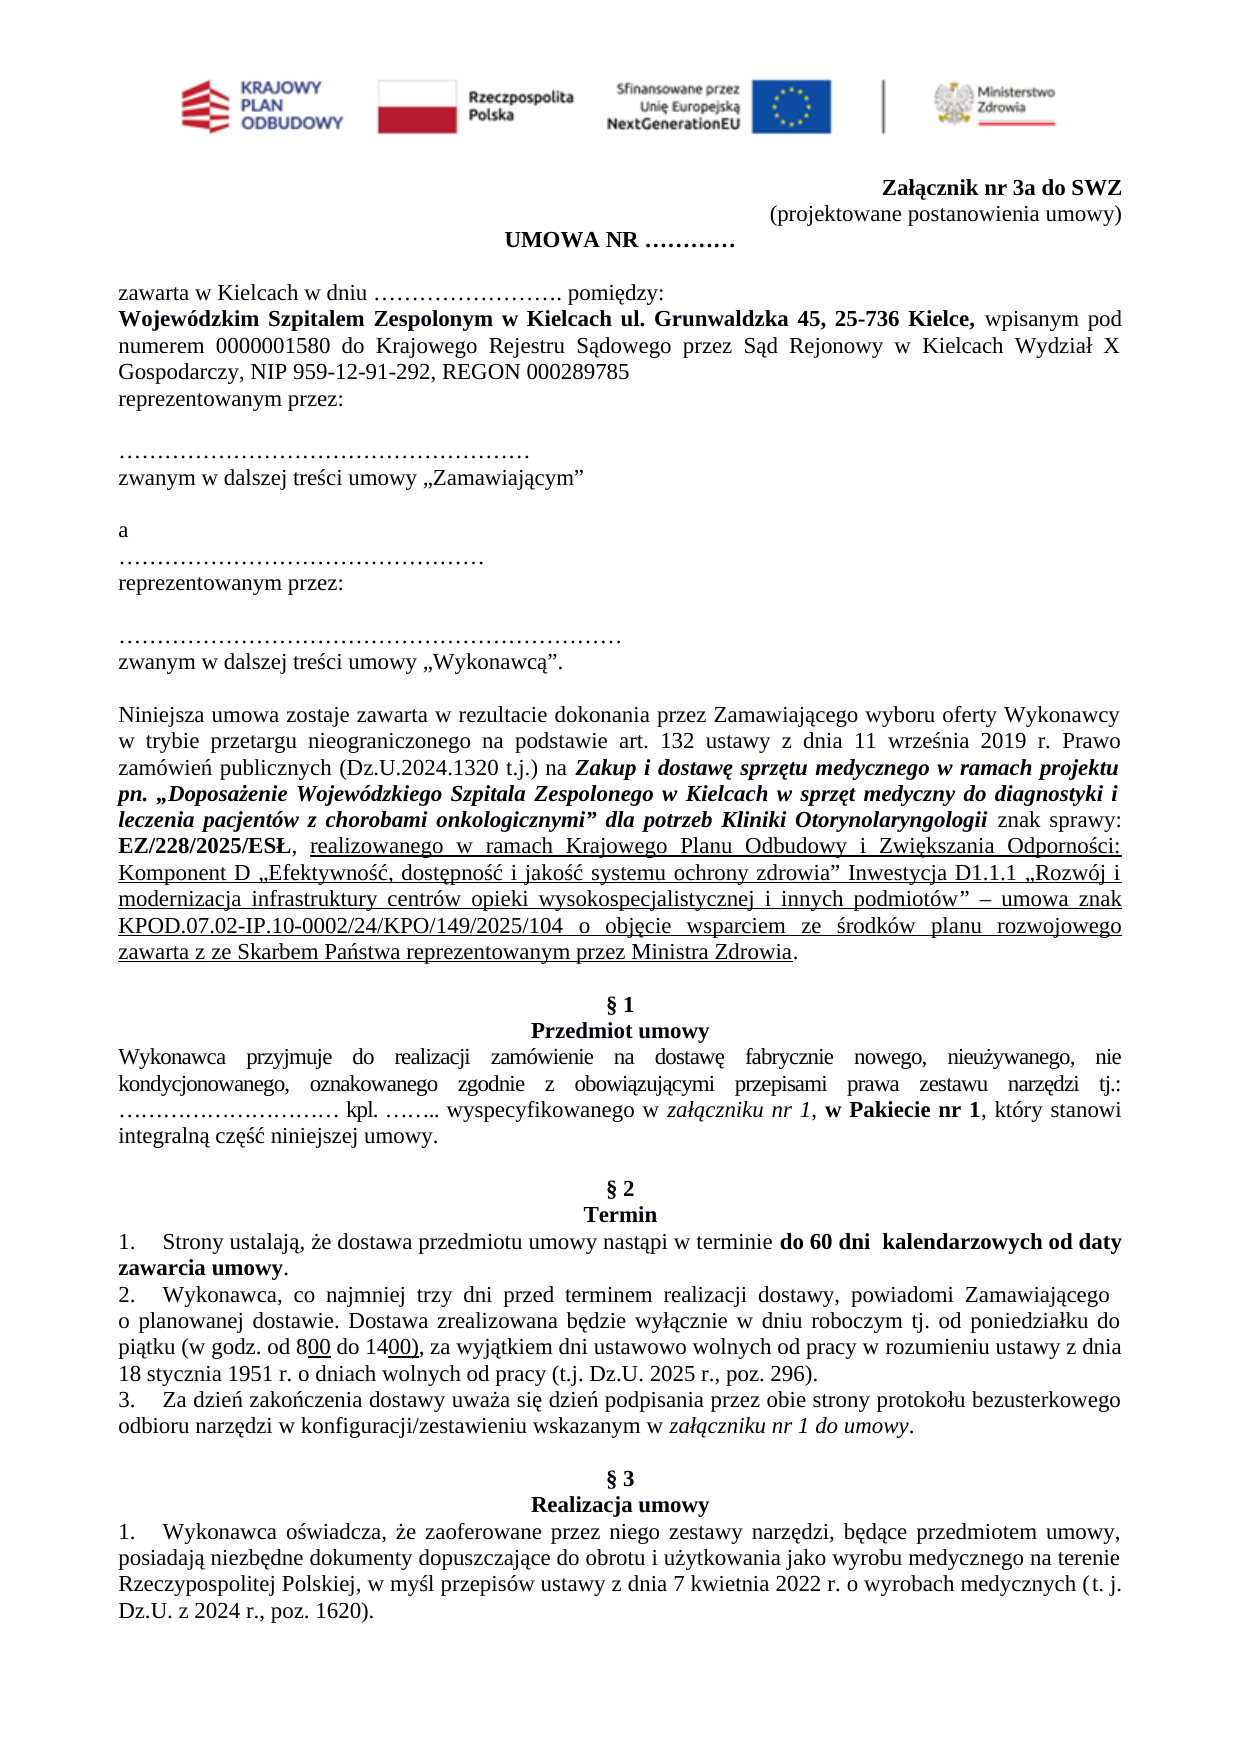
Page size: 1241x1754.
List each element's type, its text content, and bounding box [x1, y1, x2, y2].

text a [118, 516, 1122, 543]
text Termin [118, 1202, 1122, 1228]
text Niniejsza umowa zostaje zawarta w rezultacie dokonania przez Zamawiającego wyboru oferty Wykonawcy w trybie przetargu nieograniczonego na podstawie art. 132 ustawy z dnia 11 września 2019 r. Prawo zamówień publicznych (Dz.U.2024.1320 t.j.) na Zakup i dostawę sprzętu medycznego w ramach projektu pn. „Doposażenie Wojewódzkiego Szpitala Zespolonego w Kielcach w sprzęt medyczny do diagnostyki i leczenia pacjentów z chorobami onkologicznymi” dla potrzeb Kliniki Otorynolaryngologii znak sprawy: EZ/228/2025/ESŁ, realizowanego w ramach Krajowego Planu Odbudowy i Zwiększania Odporności: Komponent D „Efektywność, dostępność i jakość systemu ochrony zdrowia” Inwestycja D1.1.1 „Rozwój i modernizacja infrastruktury centrów opieki wysokospecjalistycznej i innych podmiotów” – umowa znak KPOD.07.02-IP.10-0002/24/KPO/149/2025/104 o objęcie wsparciem ze środków planu rozwojowego zawarta z ze Skarbem Państwa reprezentowanym przez Ministra Zdrowia. [118, 701, 1122, 882]
text Przedmiot umowy [118, 1017, 1122, 1043]
text zawarta w Kielcach w dniu ……………………. pomiędzy: [118, 279, 1122, 306]
text ……………………………………………… [118, 437, 1122, 464]
text reprezentowanym przez: [118, 384, 1122, 411]
text § 1 [118, 991, 1122, 1017]
list Wykonawca, co najmniej trzy dni przed terminem realizacji dostawy, powiadomi Zamawiającego o planowanej dostawie. Dostawa zrealizowana będzie wyłącznie w dniu roboczym tj. od poniedziałku do piątku (w godz. od 800 do 1400), za wyjątkiem dni ustawowo wolnych od pracy w rozumieniu ustawy z dnia 18 stycznia 1951 r. o dniach wolnych od pracy (t.j. Dz.U. 2025 r., poz. 296). [118, 1281, 1122, 1386]
text (projektowane postanowienia umowy) [118, 200, 1122, 226]
text zwanym w dalszej treści umowy „Zamawiającym” [118, 464, 1122, 490]
text UMOWA NR ………… [118, 226, 1122, 253]
list Za dzień zakończenia dostawy uważa się dzień podpisania przez obie strony protokołu bezusterkowego odbioru narzędzi w konfiguracji/zestawieniu wskazanym w załączniku nr 1 do umowy. [118, 1386, 1122, 1439]
text ………………………………………………………… [118, 622, 1122, 648]
picture [167, 59, 1074, 150]
text Załącznik nr 3a do SWZ [118, 174, 1122, 200]
text Wojewódzkim Szpitalem Zespolonym w Kielcach ul. Grunwaldzka 45, 25-736 Kielce, wpisanym pod numerem 0000001580 do Krajowego Rejestru Sądowego przez Sąd Rejonowy w Kielcach Wydział X Gospodarczy, NIP 959-12-91-292, REGON 000289785 [118, 306, 1122, 384]
text Wykonawca przyjmuje do realizacji zamówienie na dostawę fabrycznie nowego, nieużywanego, nie kondycjonowanego, oznakowanego zgodnie z obowiązującymi przepisami prawa zestawu narzędzi tj.: ………………………… kpl. …….. wyspecyfikowanego w załączniku nr 1, w Pakiecie nr 1, który stanowi integralną część niniejszej umowy. [118, 1043, 1122, 1149]
list Strony ustalają, że dostawa przedmiotu umowy nastąpi w terminie do 60 dni kalendarzowych od daty zawarcia umowy. [118, 1228, 1122, 1281]
text § 3 [118, 1465, 1122, 1491]
text ………………………………………… [118, 543, 1122, 569]
list Wykonawca oświadcza, że zaoferowane przez niego zestawy narzędzi, będące przedmiotem umowy, posiadają niezbędne dokumenty dopuszczające do obrotu i użytkowania jako wyrobu medycznego na terenie Rzeczypospolitej Polskiej, w myśl przepisów ustawy z dnia 7 kwietnia 2022 r. o wyrobach medycznych (t. j. Dz.U. z 2024 r., poz. 1620). [118, 1518, 1122, 1623]
text § 2 [118, 1175, 1122, 1202]
text reprezentowanym przez: [118, 569, 1122, 595]
text Realizacja umowy [118, 1491, 1122, 1518]
text zwanym w dalszej treści umowy „Wykonawcą”. [118, 648, 1122, 674]
